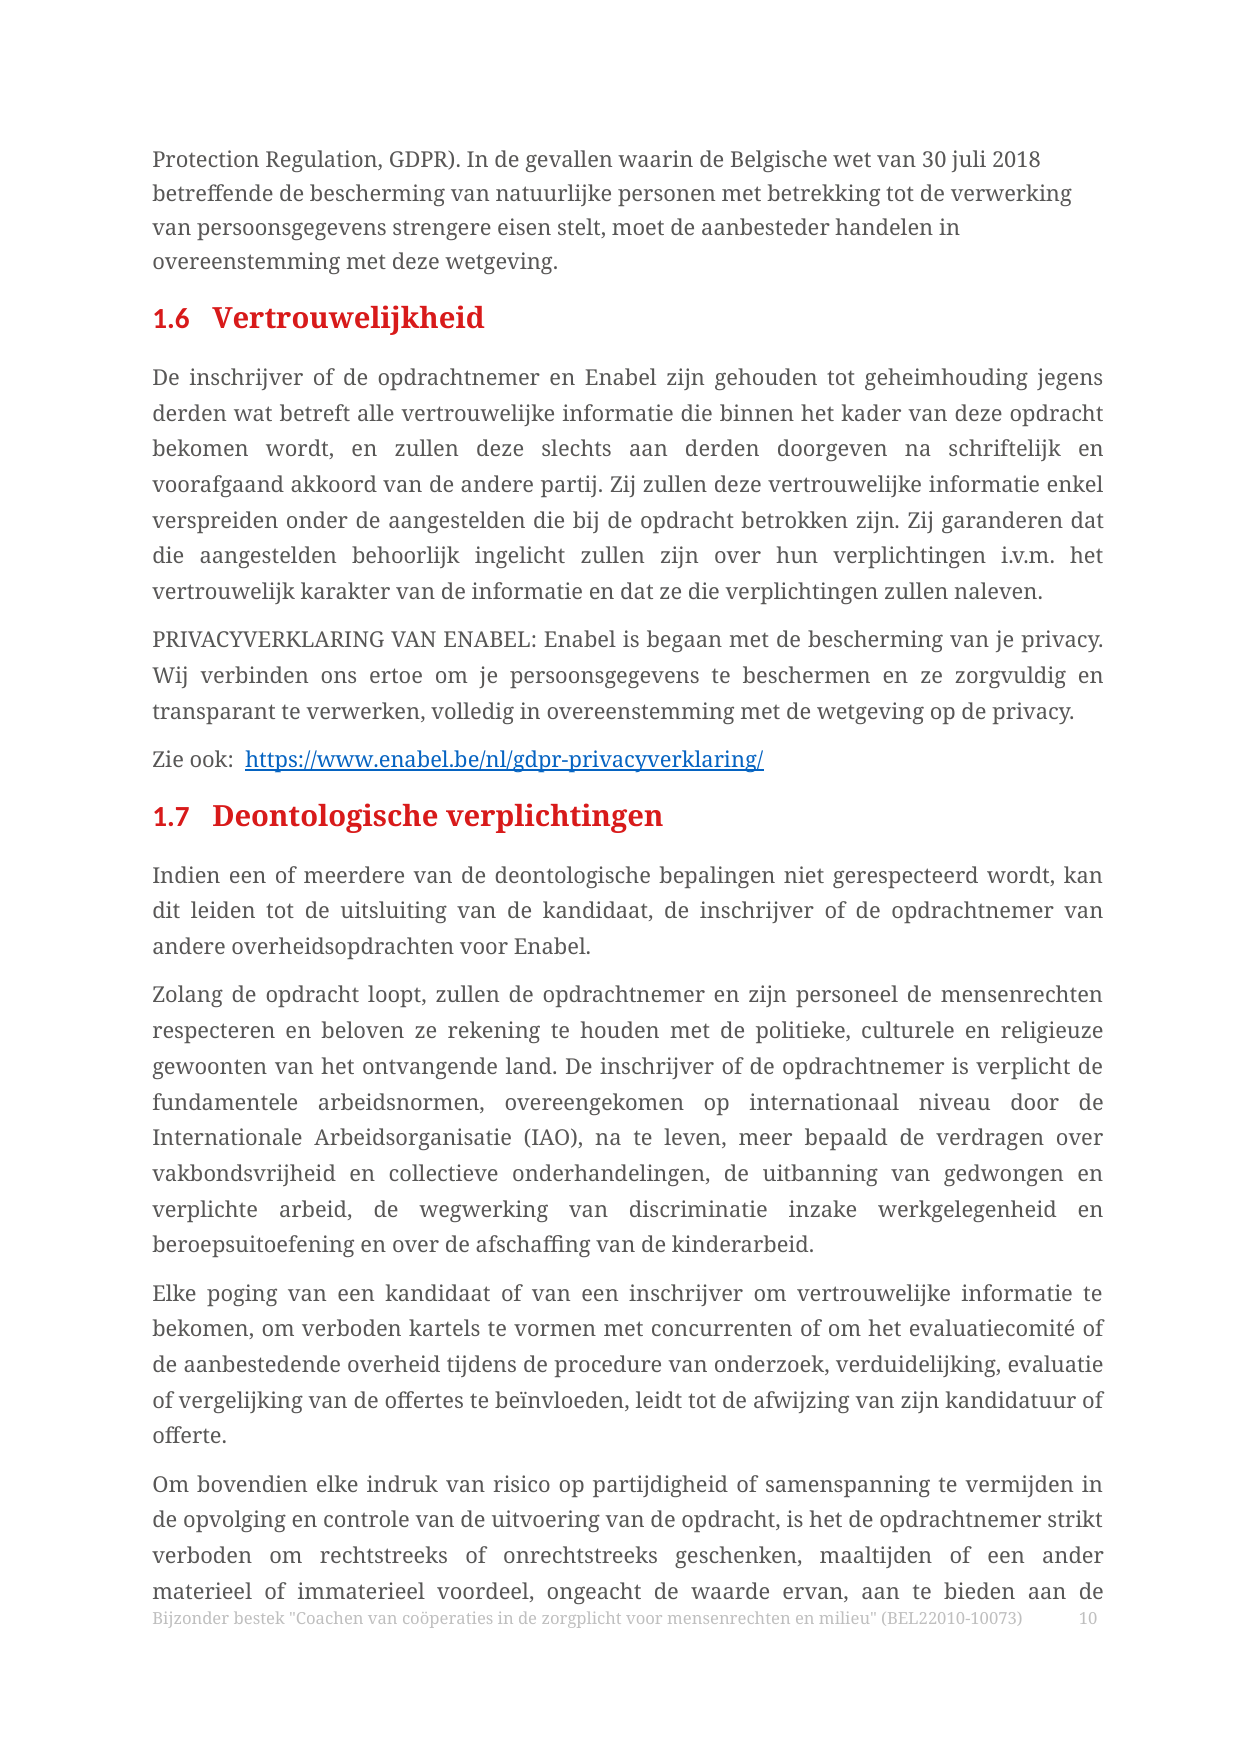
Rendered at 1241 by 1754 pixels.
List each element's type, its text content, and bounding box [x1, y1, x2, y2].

text PRIVACYVERKLARING VAN ENABEL: Enabel is begaan met de bescherming van je privacy. Wij verbinden ons ertoe om je persoonsgegevens te beschermen en ze zorgvuldig en transparant te verwerken, volledig in overeenstemming met de wetgeving op de privacy. [152, 624, 1105, 726]
text De inschrijver of de opdrachtnemer en Enabel zijn gehouden tot geheimhouding jegens derden wat betreft alle vertrouwelijke informatie die binnen het kader van deze opdracht bekomen wordt, en zullen deze slechts aan derden doorgeven na schriftelijk en voorafgaand akkoord van de andere partij. Zij zullen deze vertrouwelijke informatie enkel verspreiden onder de aangestelden die bij de opdracht betrokken zijn. Zij garanderen dat die aangestelden behoorlijk ingelicht zullen zijn over hun verplichtingen i.v.m. het vertrouwelijk karakter van de informatie en dat ze die verplichtingen zullen naleven. [152, 362, 1105, 606]
subtitle Deontologische verplichtingen [152, 795, 1105, 834]
subtitle Vertrouwelijkheid [152, 297, 1105, 337]
text Elke poging van een kandidaat of van een inschrijver om vertrouwelijke informatie te bekomen, om verboden kartels te vormen met concurrenten of om het evaluatiecomité of de aanbestedende overheid tijdens de procedure van onderzoek, verduidelijking, evaluatie of vergelijking van de offertes te beïnvloeden, leidt tot de afwijzing van zijn kandidatuur of offerte. [152, 1278, 1105, 1450]
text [152, 144, 1105, 276]
text Zolang de opdracht loopt, zullen de opdrachtnemer en zijn personeel de mensenrechten respecteren en beloven ze rekening te houden met de politieke, culturele en religieuze gewoonten van het ontvangende land. De inschrijver of de opdrachtnemer is verplicht de fundamentele arbeidsnormen, overeengekomen op internationaal niveau door de Internationale Arbeidsorganisatie (IAO), na te leven, meer bepaald de verdragen over vakbondsvrijheid en collectieve onderhandelingen, de uitbanning van gedwongen en verplichte arbeid, de wegwerking van discriminatie inzake werkgelegenheid en beroepsuitoefening en over de afschaffing van de kinderarbeid. [152, 979, 1105, 1259]
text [152, 1469, 1105, 1606]
text Zie ook: https://www.enabel.be/nl/gdpr-privacyverklaring/ [152, 744, 1105, 774]
text Indien een of meerdere van de deontologische bepalingen niet gerespecteerd wordt, kan dit leiden tot de uitsluiting van de kandidaat, de inschrijver of de opdrachtnemer van andere overheidsopdrachten voor Enabel. [152, 859, 1105, 961]
